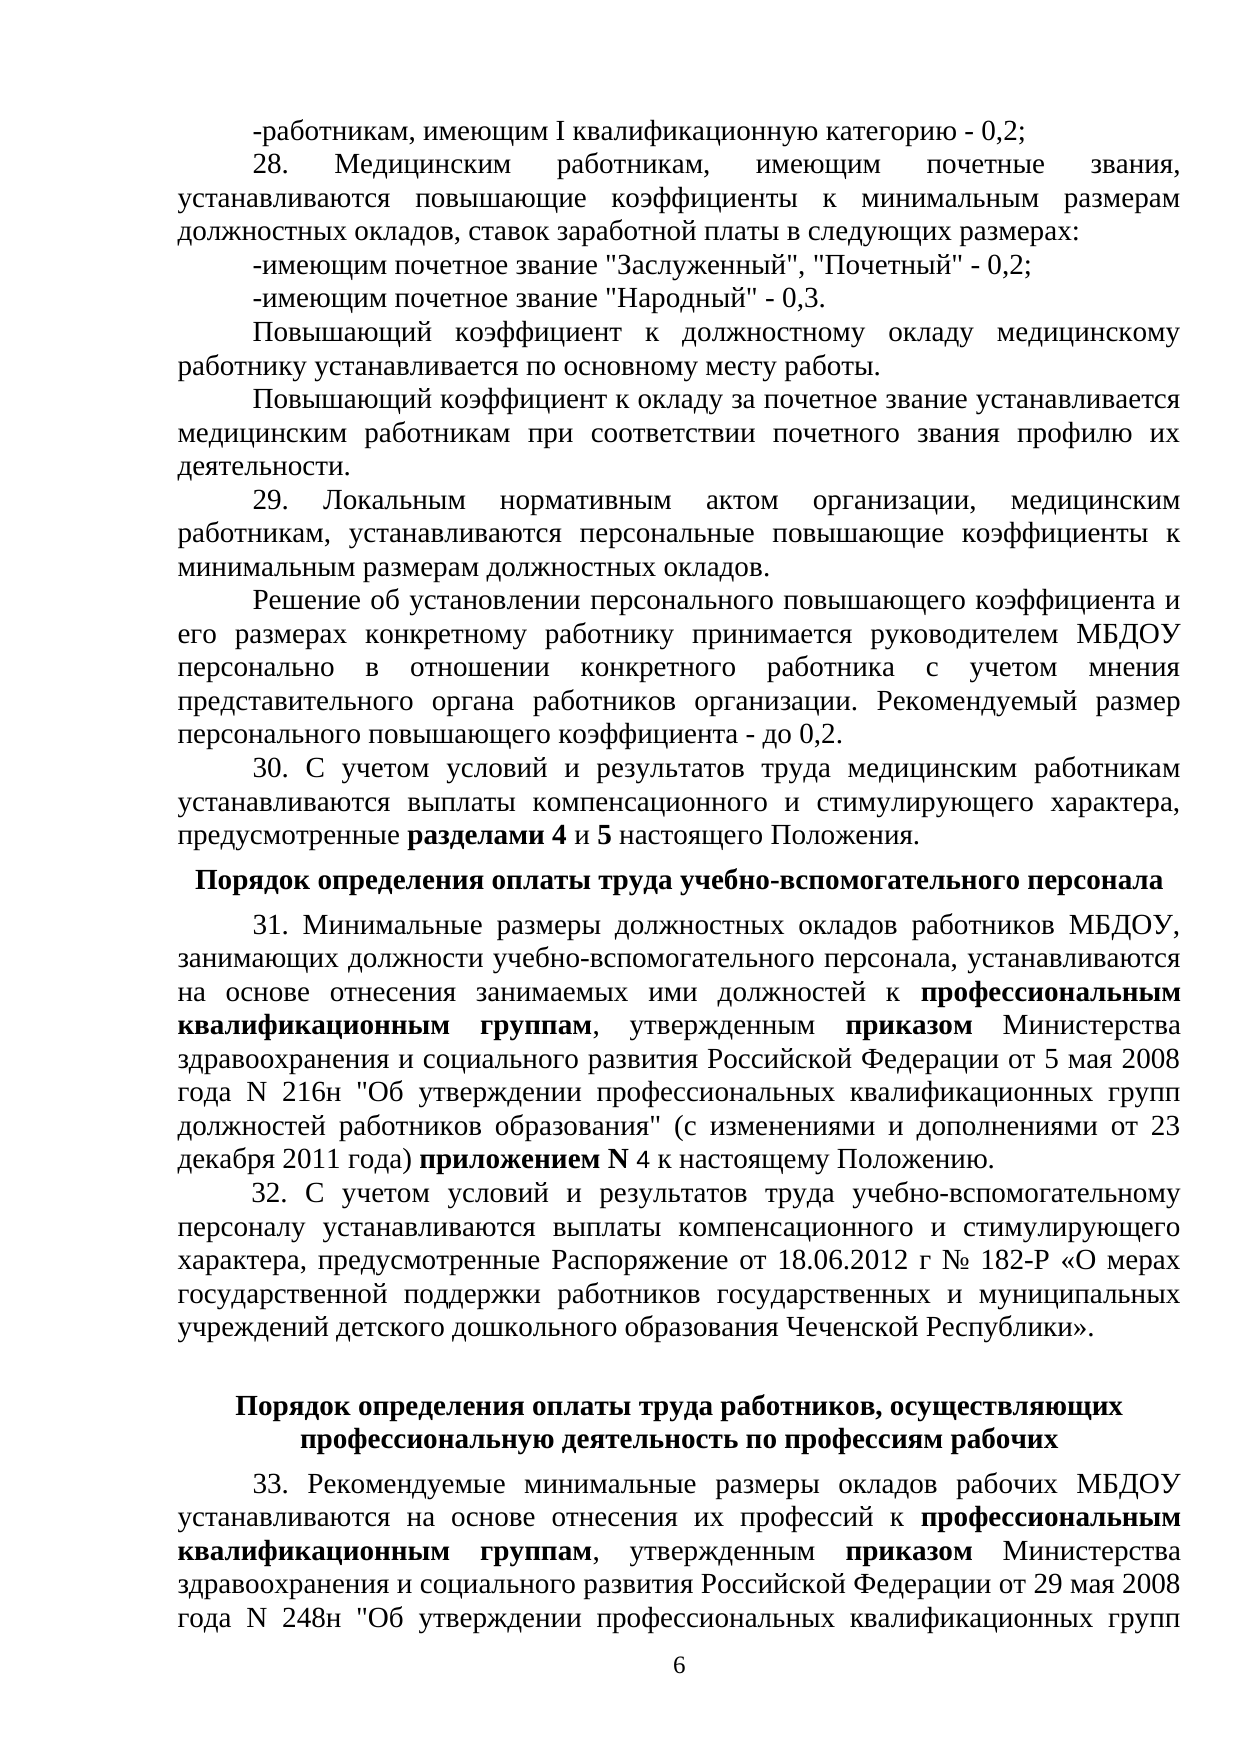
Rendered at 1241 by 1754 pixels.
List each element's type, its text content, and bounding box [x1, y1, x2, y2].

text Решение об установлении персонального повышающего коэффициента и его размерах конкретному работнику принимается руководителем МБДОУ персонально в отношении конкретного работника с учетом мнения представительного органа работников организации. Рекомендуемый размер персонального повышающего коэффициента - до 0,2. [177, 582, 1181, 750]
text -имеющим почетное звание "Народный" - 0,3. [177, 281, 1181, 314]
text Повышающий коэффициент к окладу за почетное звание устанавливается медицинским работникам при соответствии почетного звания профилю их деятельности. [177, 381, 1181, 482]
text 32. С учетом условий и результатов труда учебно-вспомогательному персоналу устанавливаются выплаты компенсационного и стимулирующего характера, предусмотренные Распоряжение от 18.06.2012 г № 182-Р «О мерах государственной поддержки работников государственных и муниципальных учреждений детского дошкольного образования Чеченской Республики». [177, 1175, 1181, 1343]
text Повышающий коэффициент к должностному окладу медицинскому работнику устанавливается по основному месту работы. [177, 314, 1181, 381]
text 31. Минимальные размеры должностных окладов работников МБДОУ, занимающих должности учебно-вспомогательного персонала, устанавливаются на основе отнесения занимаемых ими должностей к профессиональным квалификационным группам, утвержденным приказом Министерства здравоохранения и социального развития Российской Федерации от 5 мая 2008 года N 216н "Об утверждении профессиональных квалификационных групп должностей работников образования" (с изменениями и дополнениями от 23 декабря 2011 года) приложением N 4 к настоящему Положению. [177, 907, 1181, 1175]
text -работникам, имеющим I квалификационную категорию - 0,2; [177, 113, 1181, 146]
text -имеющим почетное звание "Заслуженный", "Почетный" - 0,2; [177, 247, 1181, 281]
text Порядок определения оплаты труда учебно-вспомогательного персонала [177, 862, 1181, 896]
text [177, 1466, 1181, 1634]
text Порядок определения оплаты труда работников, осуществляющих профессиональную деятельность по профессиям рабочих [177, 1388, 1181, 1455]
text 29. Локальным нормативным актом организации, медицинским работникам, устанавливаются персональные повышающие коэффициенты к минимальным размерам должностных окладов. [177, 482, 1181, 582]
text 30. С учетом условий и результатов труда медицинским работникам устанавливаются выплаты компенсационного и стимулирующего характера, предусмотренные разделами 4 и 5 настоящего Положения. [177, 750, 1181, 851]
text 28. Медицинским работникам, имеющим почетные звания, устанавливаются повышающие коэффициенты к минимальным размерам должностных окладов, ставок заработной платы в следующих размерах: [177, 146, 1181, 247]
